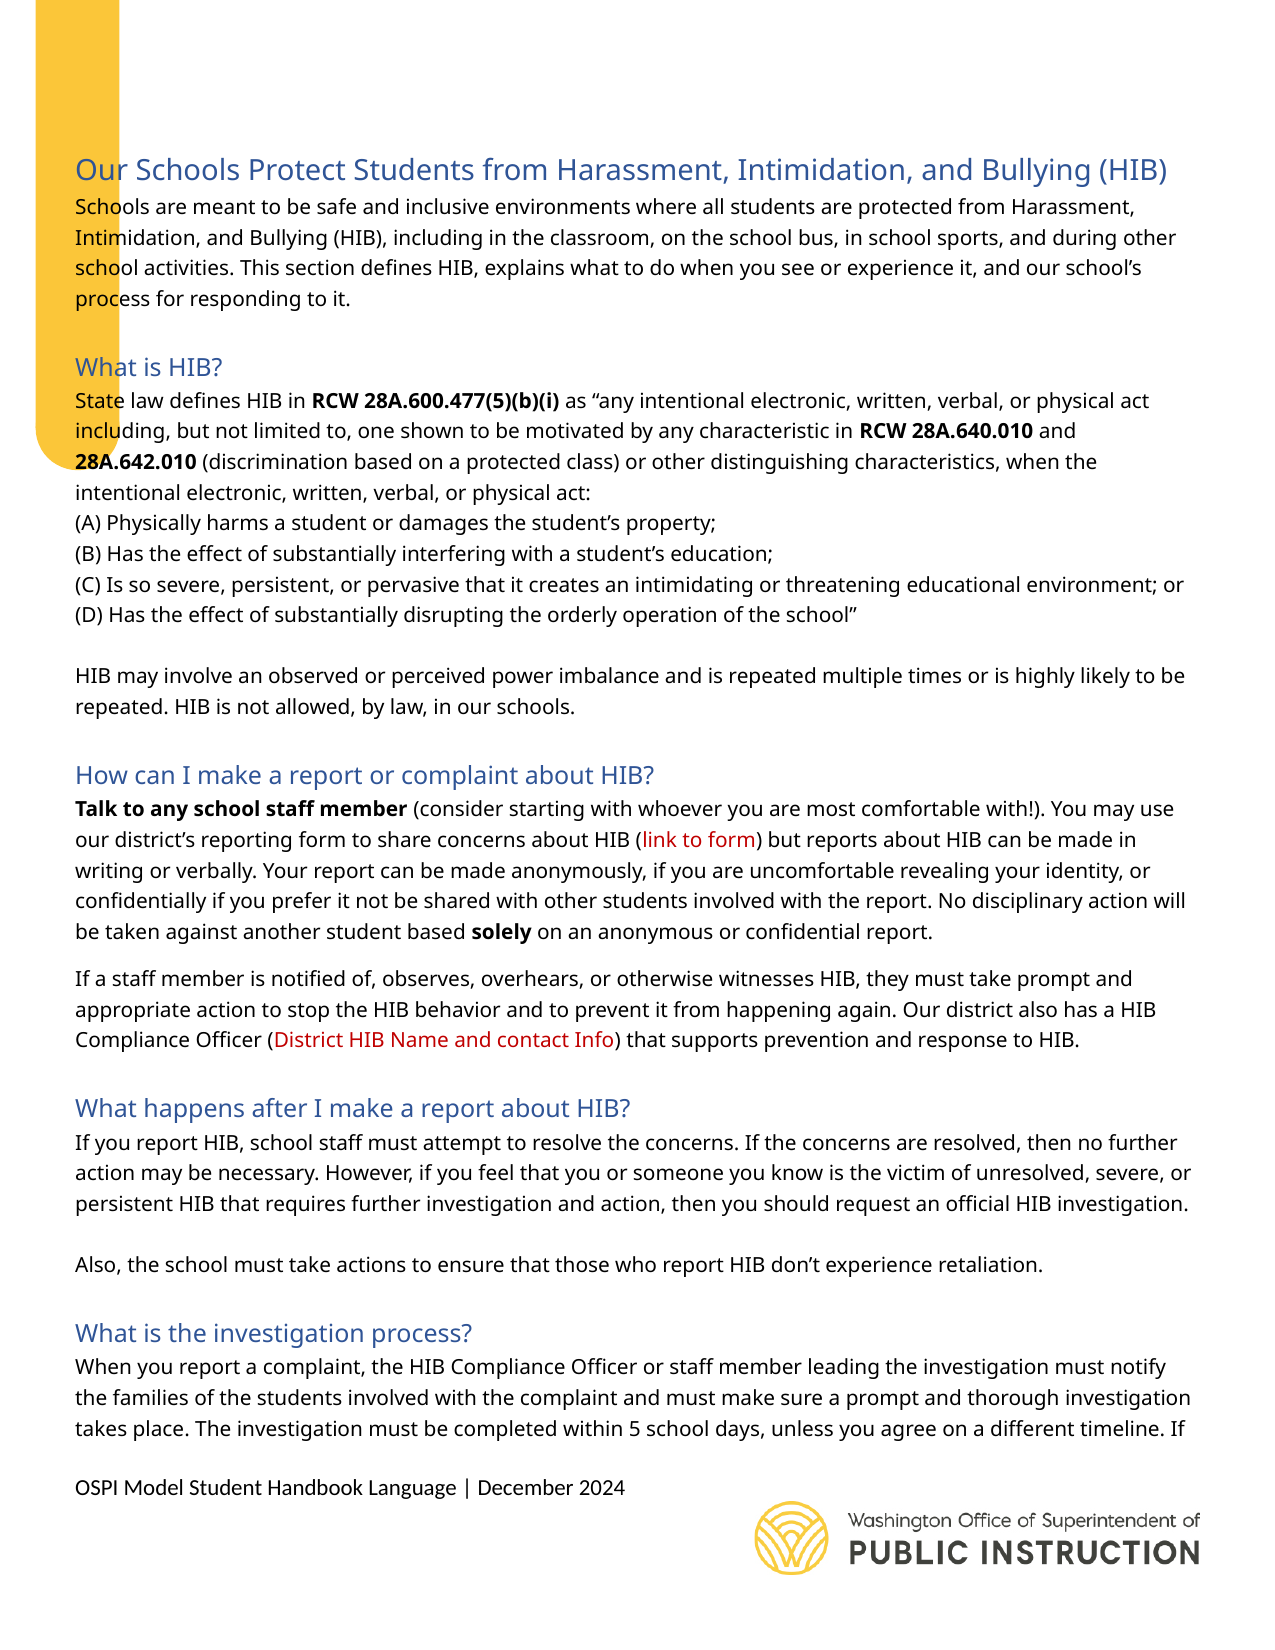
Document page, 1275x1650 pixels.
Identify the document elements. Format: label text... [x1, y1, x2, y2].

text If a staff member is notified of, observes, overhears, or otherwise witnesses HIB, they must take prompt and appropriate action to stop the HIB behavior and to prevent it from happening again. Our district also has a HIB Compliance Officer (District HIB Name and contact Info) that supports prevention and response to HIB. [75, 964, 1200, 1054]
text HIB may involve an observed or perceived power imbalance and is repeated multiple times or is highly likely to be repeated. HIB is not allowed, by law, in our schools. [75, 662, 1200, 721]
text (A) Physically harms a student or damages the student’s property; [75, 508, 1200, 537]
text State law defines HIB in RCW 28A.600.477(5)(b)(i) as “any intentional electronic, written, verbal, or physical act including, but not limited to, one shown to be motivated by any characteristic in RCW 28A.640.010 and 28A.642.010 (discrimination based on a protected class) or other distinguishing characteristics, when the intentional electronic, written, verbal, or physical act: [75, 386, 1200, 506]
text Our Schools Protect Students from Harassment, Intimidation, and Bullying (HIB) [75, 149, 1200, 189]
text Talk to any school staff member (consider starting with whoever you are most comfortable with!). You may use our district’s reporting form to share concerns about HIB (link to form) but reports about HIB can be made in writing or verbally. Your report can be made anonymously, if you are uncomfortable revealing your identity, or confidentially if you prefer it not be shared with other students involved with the report. No disciplinary action will be taken against another student based solely on an anonymous or confidential report. [75, 794, 1200, 945]
text How can I make a report or complaint about HIB? [75, 758, 1200, 792]
text (B) Has the effect of substantially interfering with a student’s education; [75, 539, 1200, 568]
text What is the investigation process? [75, 1316, 1200, 1350]
text (C) Is so severe, persistent, or pervasive that it creates an intimidating or threatening educational environment; or [75, 570, 1200, 598]
text (D) Has the effect of substantially disrupting the orderly operation of the school” [75, 600, 1200, 629]
picture [754, 1501, 1200, 1575]
text Also, the school must take actions to ensure that those who report HIB don’t experience retaliation. [75, 1250, 1200, 1279]
text Schools are meant to be safe and inclusive environments where all students are protected from Harassment, Intimidation, and Bullying (HIB), including in the classroom, on the school bus, in school sports, and during other school activities. This section defines HIB, explains what to do when you see or experience it, and our school’s process for responding to it. [75, 192, 1200, 312]
text If you report HIB, school staff must attempt to resolve the concerns. If the concerns are resolved, then no further action may be necessary. However, if you feel that you or someone you know is the victim of unresolved, severe, or persistent HIB that requires further investigation and action, then you should request an official HIB investigation. [75, 1128, 1200, 1217]
text What happens after I make a report about HIB? [75, 1091, 1200, 1125]
text What is HIB? [75, 349, 1200, 383]
